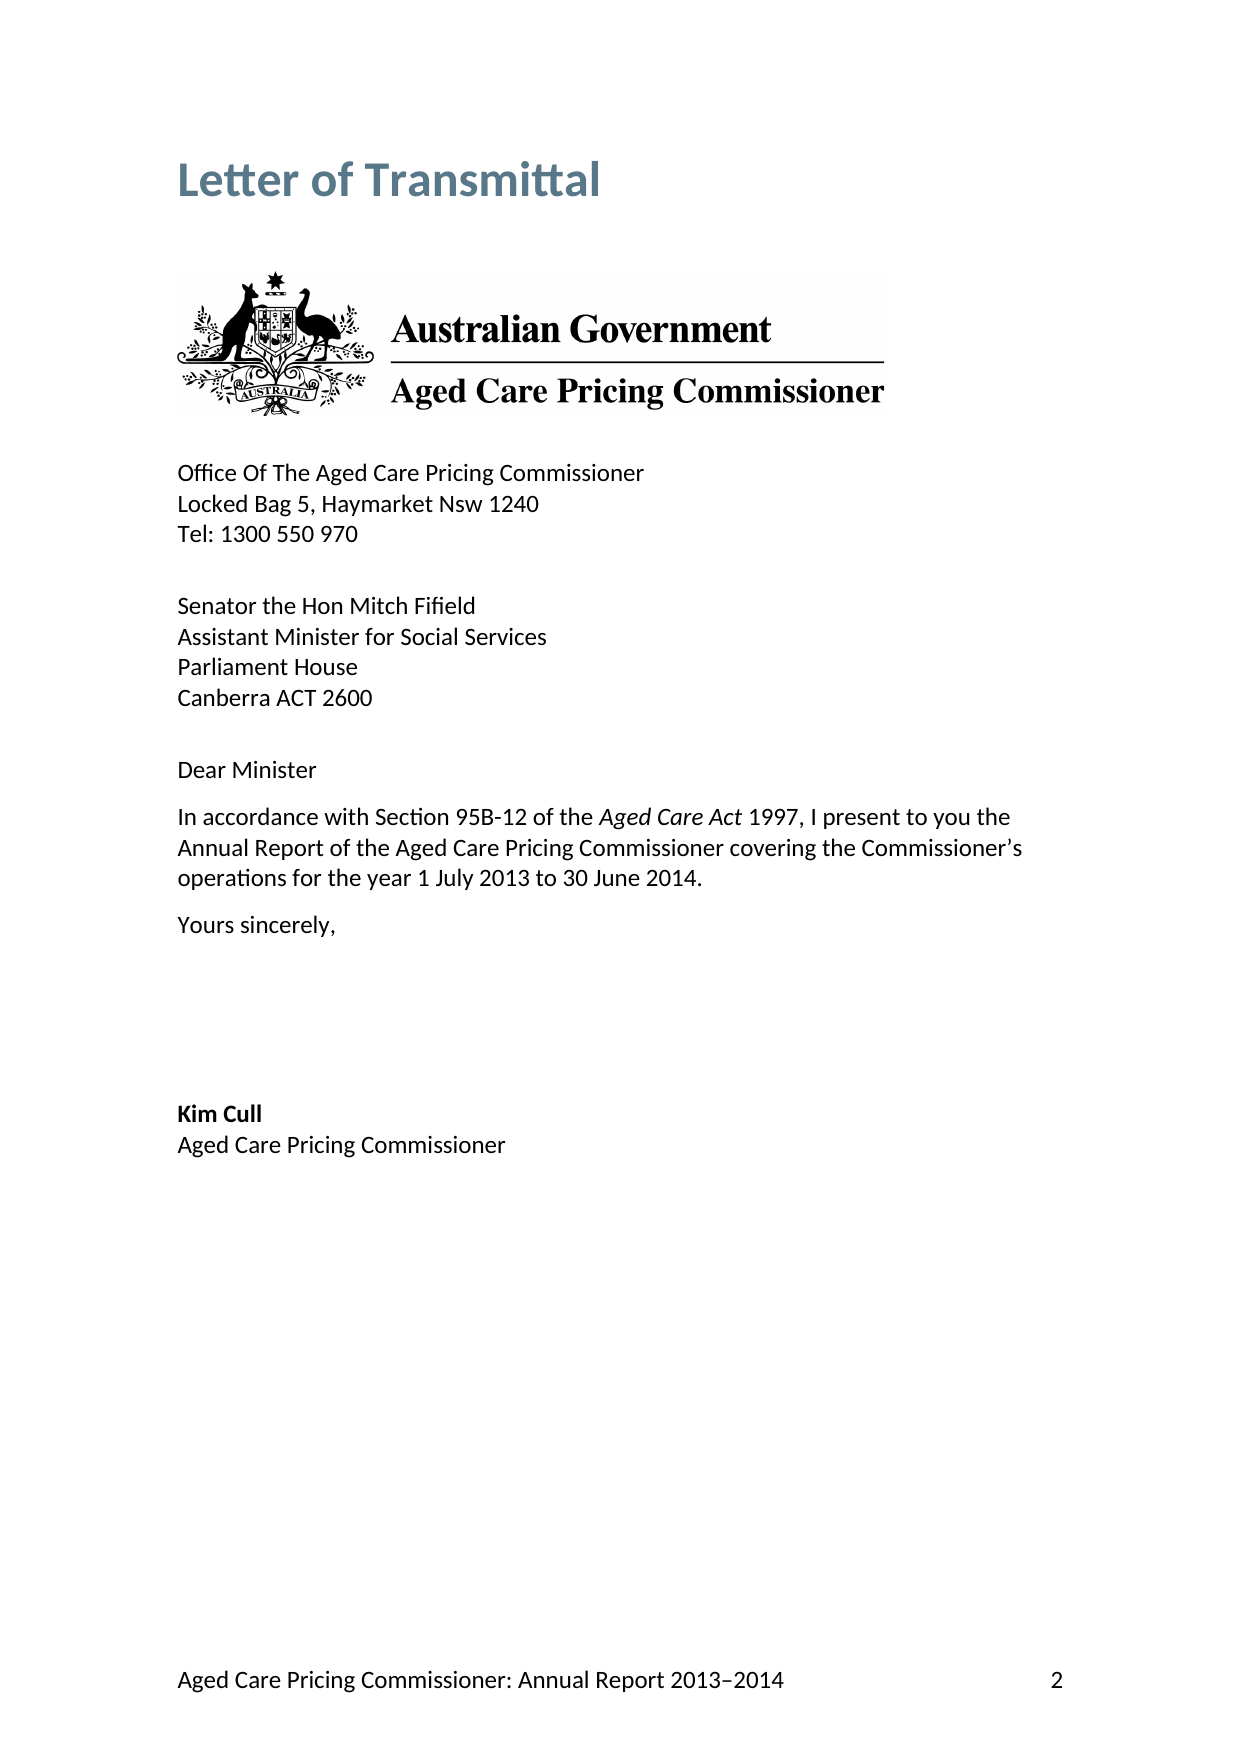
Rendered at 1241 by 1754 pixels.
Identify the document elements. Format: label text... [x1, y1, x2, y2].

text Yours sincerely, [177, 909, 1063, 940]
text Dear Minister [177, 754, 1063, 785]
picture [177, 271, 885, 416]
text Kim Cull Aged Care Pricing Commissioner [177, 1098, 1063, 1159]
text In accordance with Section 95B-12 of the Aged Care Act 1997, I present to you the Annual Report of the Aged Care Pricing Commissioner covering the Commissioner’s operations for the year 1 July 2013 to 30 June 2014. [177, 801, 1063, 893]
subtitle Letter of Transmittal [177, 148, 1063, 209]
text Office Of The Aged Care Pricing Commissioner Locked Bag 5, Haymarket Nsw 1240 Tel: 1300 550 970 [177, 457, 1063, 549]
text Senator the Hon Mitch Fifield Assistant Minister for Social Services Parliament House Canberra ACT 2600 [177, 590, 1063, 712]
